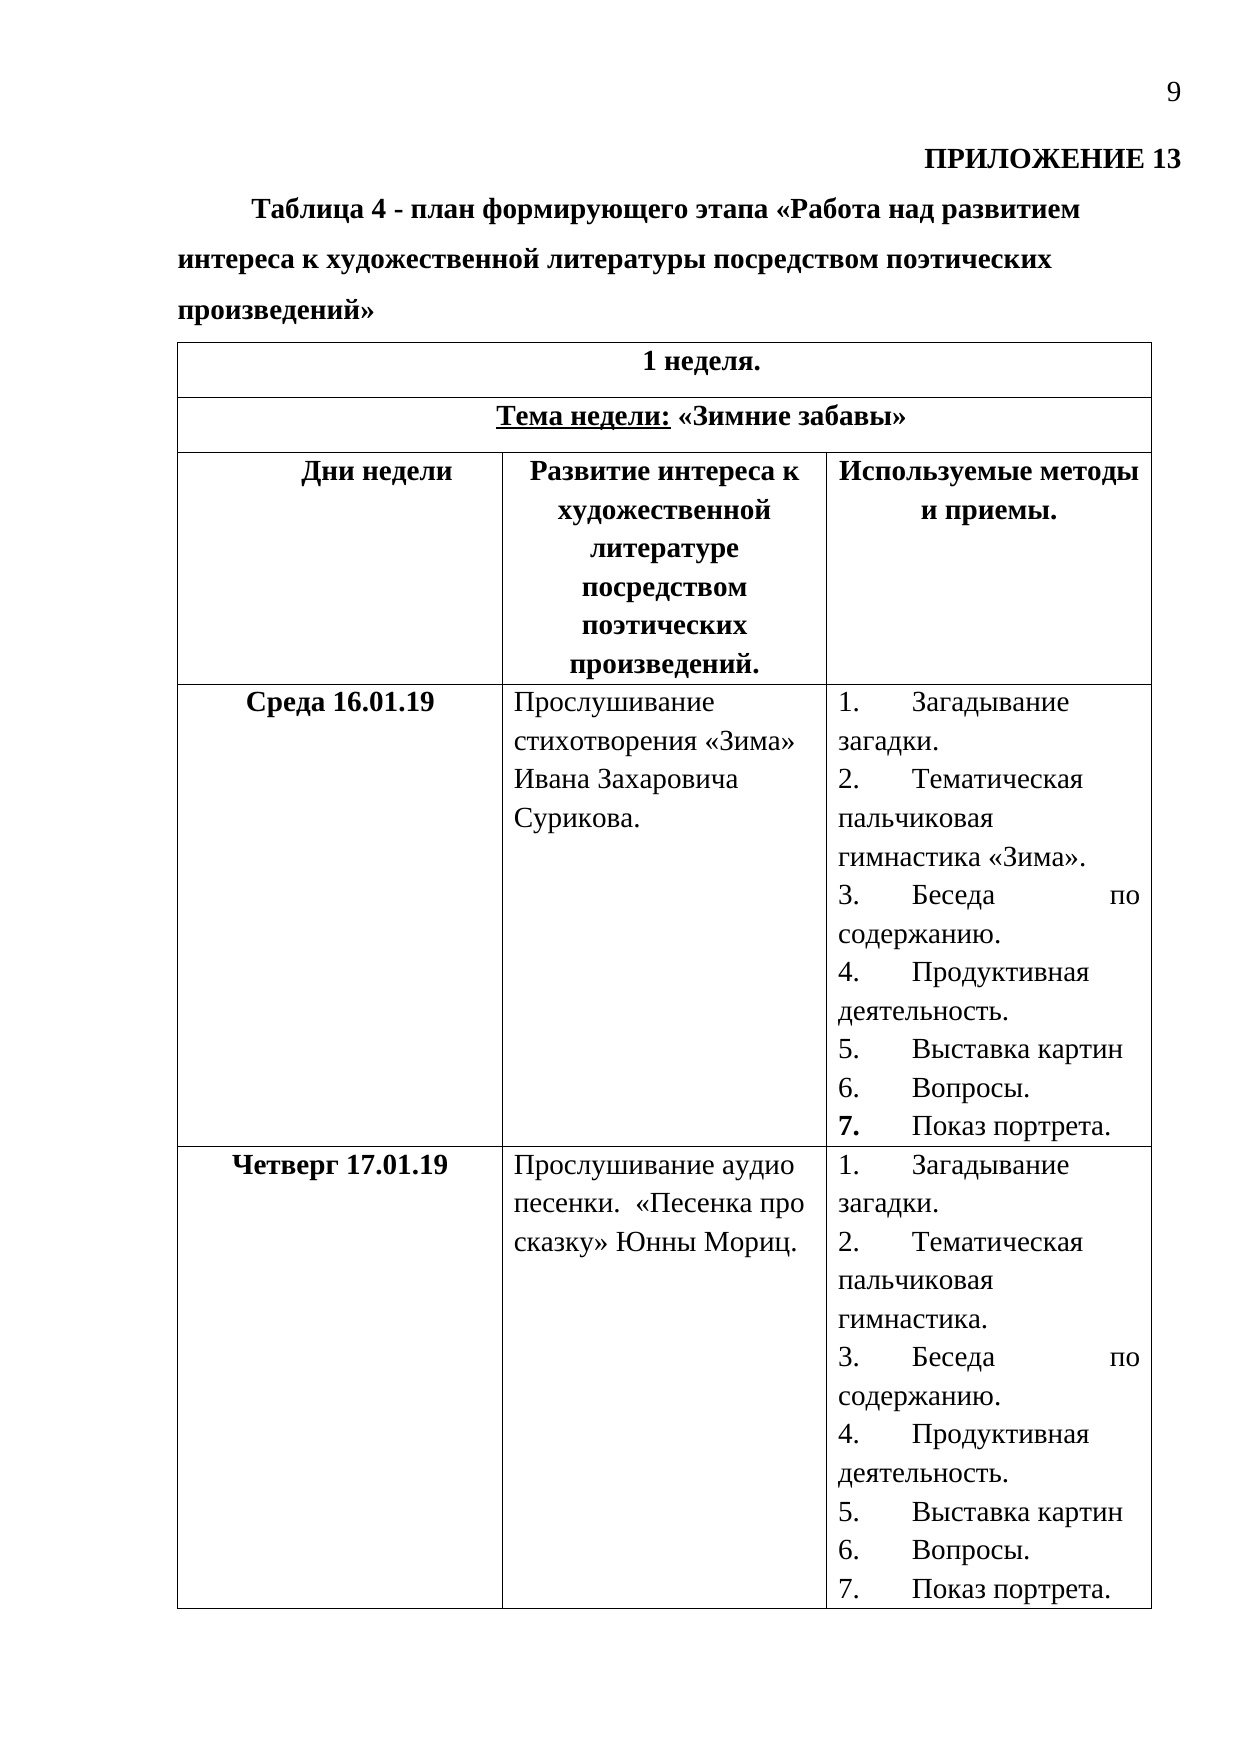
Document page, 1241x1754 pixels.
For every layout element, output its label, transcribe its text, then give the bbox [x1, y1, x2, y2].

text ПРИЛОЖЕНИЕ 13 [177, 141, 1181, 174]
table_cell Загадывание загадки. Тематическая пальчиковая гимнастика «Зима». Беседа по содержанию. Продуктивная деятельность. Выставка картин Вопросы. Показ портрета. [827, 685, 1151, 1146]
table_cell Дни недели [178, 453, 502, 683]
table_cell Развитие интереса к художественной литературе посредством поэтических произведений. [503, 453, 826, 683]
table_cell Прослушивание аудио песенки. «Песенка про сказку» Юнны Мориц. [503, 1147, 826, 1608]
table_cell Тема недели: «Зимние забавы» [178, 398, 1151, 452]
table_cell Прослушивание стихотворения «Зима» Ивана Захаровича Сурикова. [503, 685, 826, 1146]
text Таблица 4 - план формирующего этапа «Работа над развитием интереса к художественной литературы посредством поэтических произведений» [177, 191, 1181, 325]
table_cell Среда 16.01.19 [178, 685, 502, 1146]
table_cell Четверг 17.01.19 [178, 1147, 502, 1608]
table_cell Используемые методы и приемы. [827, 453, 1151, 683]
table_header 1 неделя. [178, 343, 1151, 397]
table_cell Загадывание загадки. Тематическая пальчиковая гимнастика. Беседа по содержанию. Продуктивная деятельность. Выставка картин Вопросы. Показ портрета. [827, 1147, 1151, 1608]
